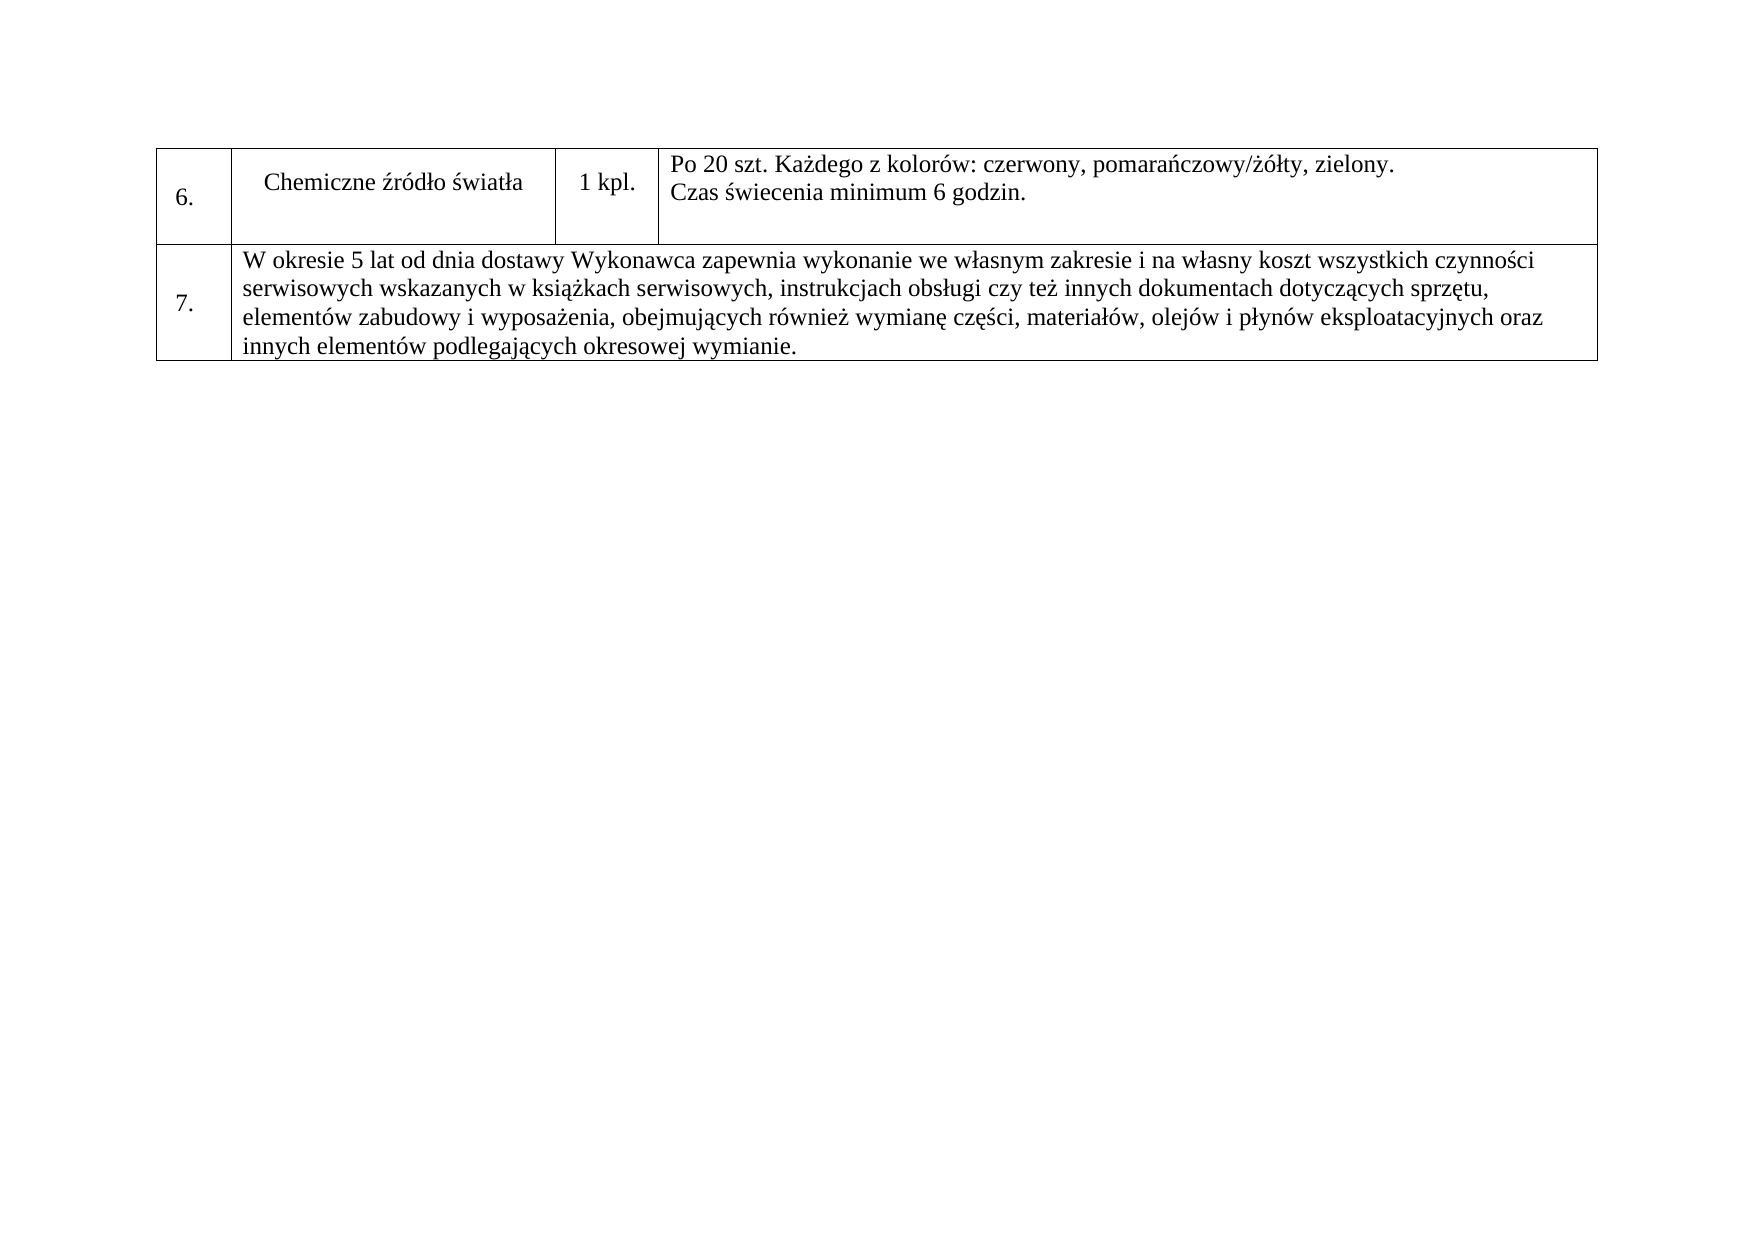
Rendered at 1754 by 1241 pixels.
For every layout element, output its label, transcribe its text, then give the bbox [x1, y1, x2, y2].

table_cell 1 kpl. [556, 149, 658, 244]
table_cell [157, 245, 231, 360]
table_cell Chemiczne źródło światła [232, 149, 555, 244]
table_cell Po 20 szt. Każdego z kolorów: czerwony, pomarańczowy/żółty, zielony. Czas świecenia minimum 6 godzin. [659, 149, 1597, 244]
table_cell [157, 149, 231, 244]
table_cell W okresie 5 lat od dnia dostawy Wykonawca zapewnia wykonanie we własnym zakresie i na własny koszt wszystkich czynności serwisowych wskazanych w książkach serwisowych, instrukcjach obsługi czy też innych dokumentach dotyczących sprzętu, elementów zabudowy i wyposażenia, obejmujących również wymianę części, materiałów, olejów i płynów eksploatacyjnych oraz innych elementów podlegających okresowej wymianie. [232, 245, 1597, 360]
